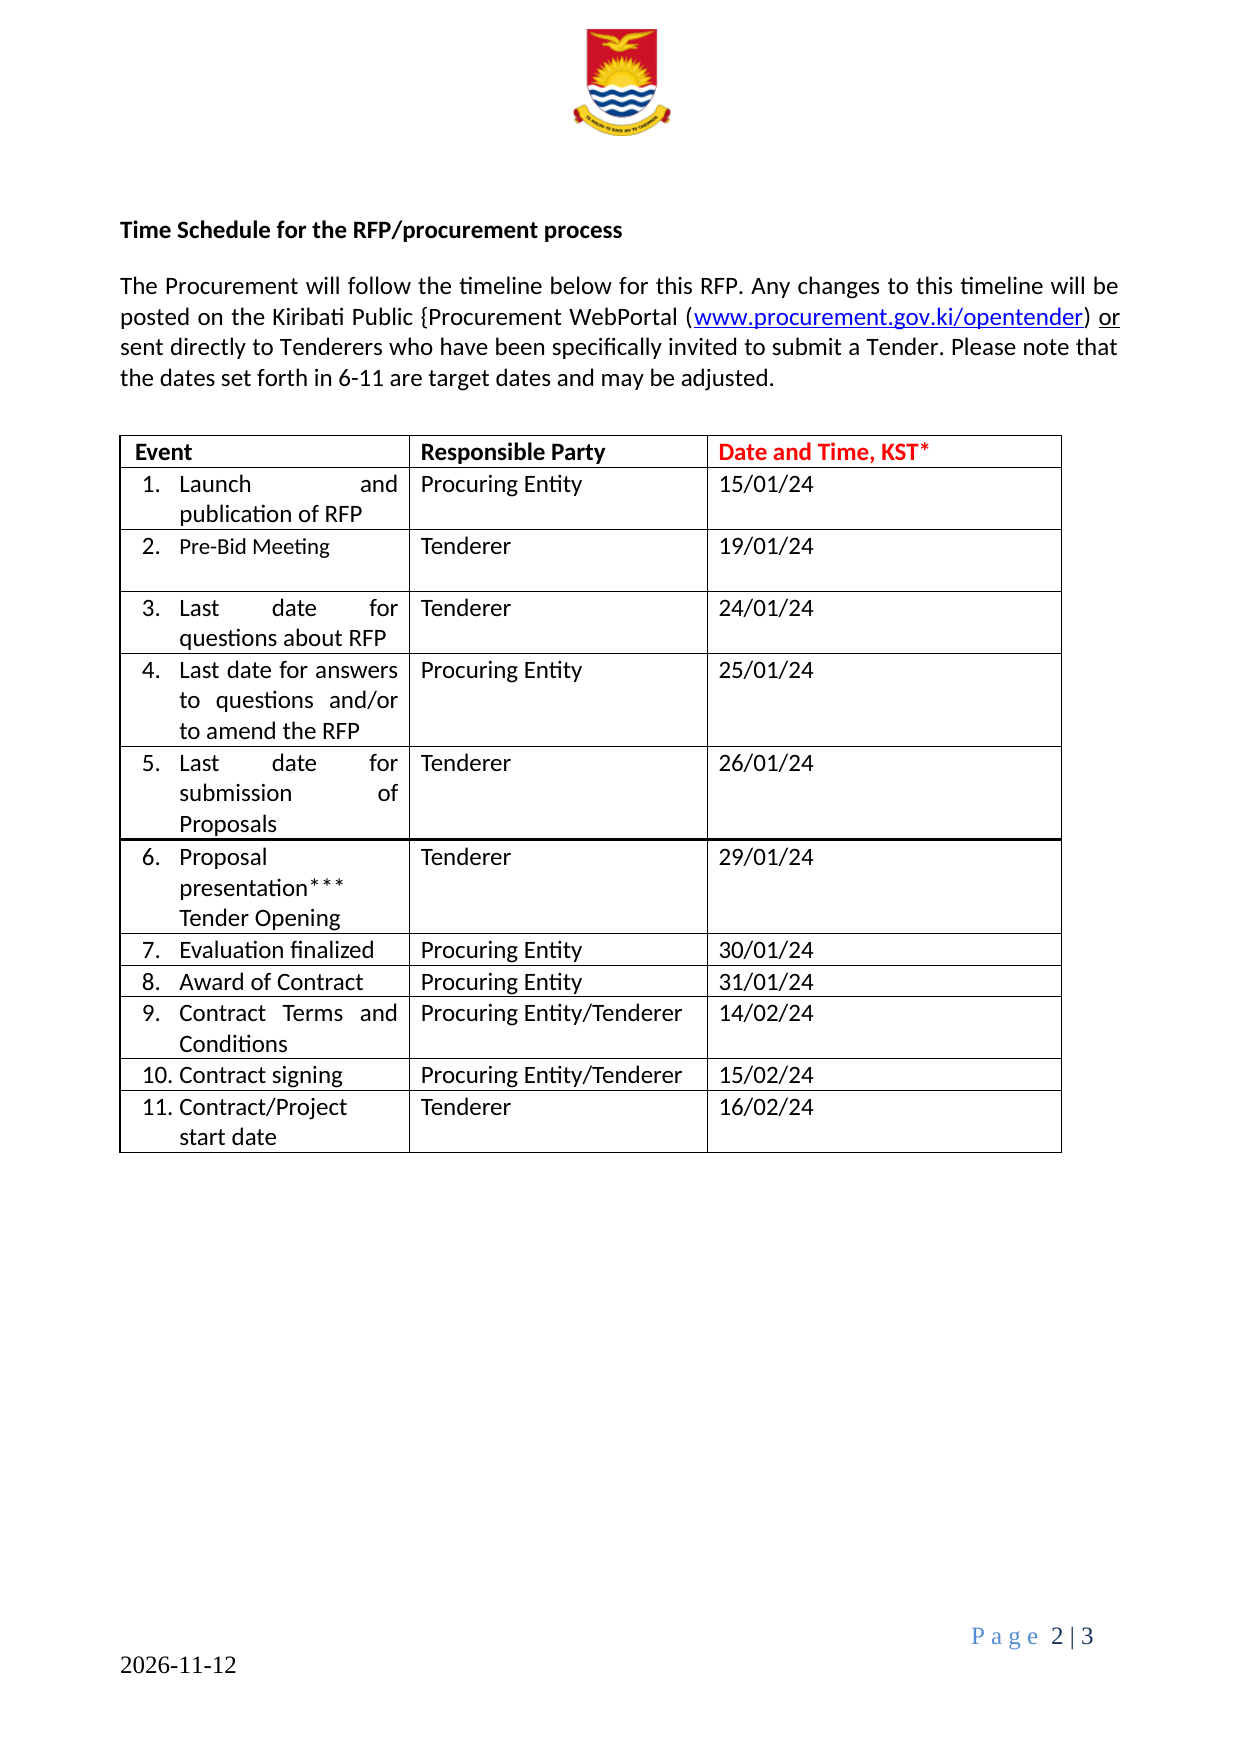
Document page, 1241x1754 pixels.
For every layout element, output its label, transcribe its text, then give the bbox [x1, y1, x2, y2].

table_cell Evaluation finalized [121, 934, 409, 964]
table_cell Tenderer [410, 747, 707, 838]
table_cell Procuring Entity [410, 654, 707, 746]
table_cell Procuring Entity [410, 934, 707, 964]
picture [573, 29, 671, 136]
table_cell 24/01/24 [708, 592, 1061, 653]
table_cell Contract/Project start date [121, 1091, 409, 1152]
table_cell Procuring Entity/Tenderer [410, 997, 707, 1058]
subtitle Time Schedule for the RFP/procurement process [120, 215, 1120, 245]
table_cell Tenderer [410, 592, 707, 653]
table_cell 31/01/24 [708, 966, 1061, 996]
table_cell Procuring Entity/Tenderer [410, 1059, 707, 1090]
table_header Responsible Party [410, 436, 707, 467]
table_cell Procuring Entity [410, 468, 707, 529]
table_cell Last date for questions about RFP [121, 592, 409, 653]
table_cell 29/01/24 [708, 841, 1061, 933]
table_cell Award of Contract [121, 966, 409, 996]
table_cell Contract Terms and Conditions [121, 997, 409, 1058]
table_cell Tenderer [410, 841, 707, 933]
table_cell Procuring Entity [410, 966, 707, 996]
table_cell Last date for submission of Proposals [121, 747, 409, 838]
table_cell 14/02/24 [708, 997, 1061, 1058]
table_cell Tenderer [410, 1091, 707, 1152]
table_cell Pre-Bid Meeting [121, 530, 409, 591]
table_cell 30/01/24 [708, 934, 1061, 964]
table_cell 19/01/24 [708, 530, 1061, 591]
table_cell 25/01/24 [708, 654, 1061, 746]
table_cell Launch and publication of RFP [121, 468, 409, 529]
table_cell Last date for answers to questions and/or to amend the RFP [121, 654, 409, 746]
table_cell 15/02/24 [708, 1059, 1061, 1090]
table_cell Contract signing [121, 1059, 409, 1090]
table_cell 15/01/24 [708, 468, 1061, 529]
table_cell Tenderer [410, 530, 707, 591]
table_header Date and Time, KST* [708, 436, 1061, 467]
table_header Event [121, 436, 409, 467]
table_cell 16/02/24 [708, 1091, 1061, 1152]
table_cell Proposal presentation*** Tender Opening [121, 841, 409, 933]
text The Procurement will follow the timeline below for this RFP. Any changes to this timeline will be posted on the Kiribati Public {Procurement WebPortal (www.procurement.gov.ki/opentender) or sent directly to Tenderers who have been specifically invited to submit a Tender. Please note that the dates set forth in 6-11 are target dates and may be adjusted. [120, 270, 1120, 392]
table_cell 26/01/24 [708, 747, 1061, 838]
